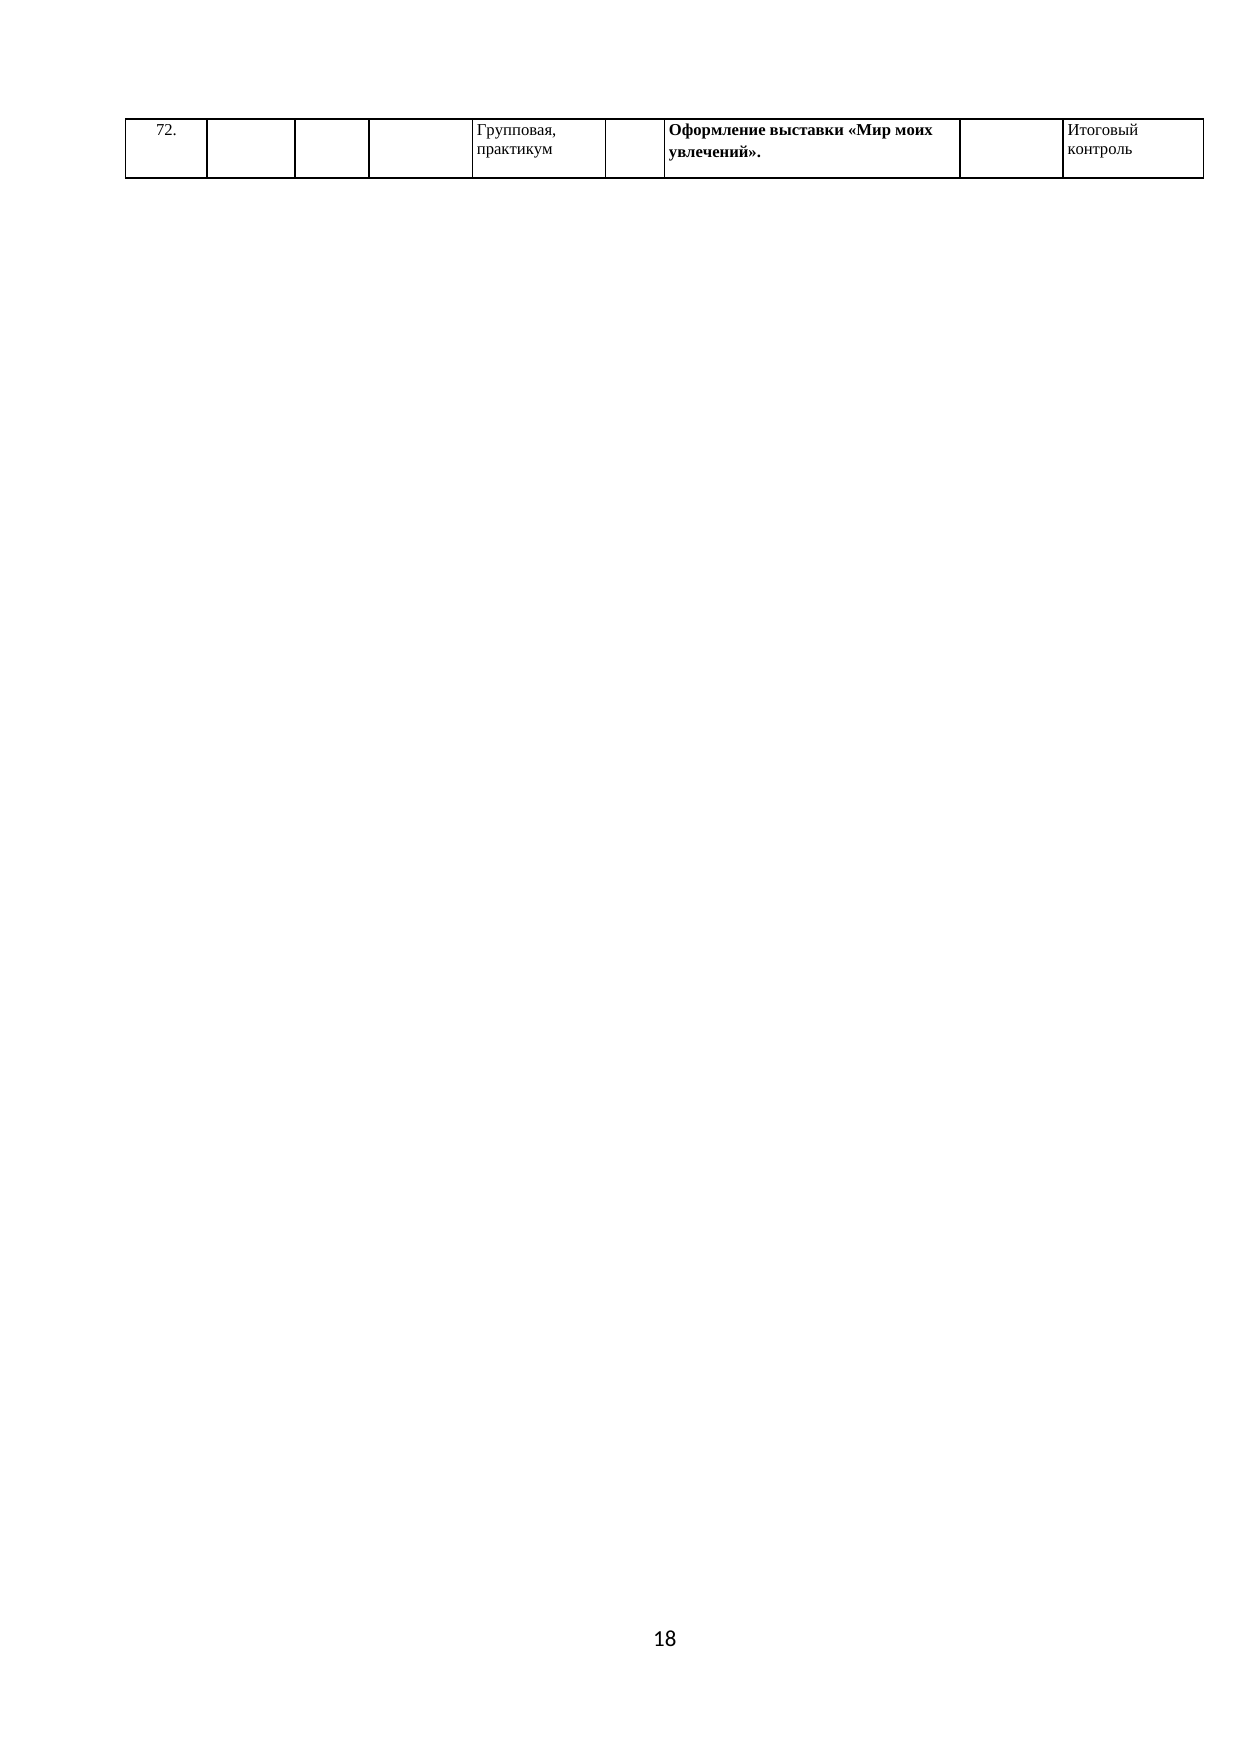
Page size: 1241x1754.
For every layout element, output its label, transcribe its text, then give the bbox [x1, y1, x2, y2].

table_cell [665, 120, 959, 177]
table_cell [370, 120, 472, 177]
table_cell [473, 120, 605, 177]
table_cell Итоговый контроль [1064, 120, 1203, 177]
table_cell 72. [126, 120, 206, 177]
table_cell [208, 120, 294, 177]
table_cell [961, 120, 1062, 177]
table_cell [296, 120, 368, 177]
table_cell 2 [606, 120, 664, 177]
